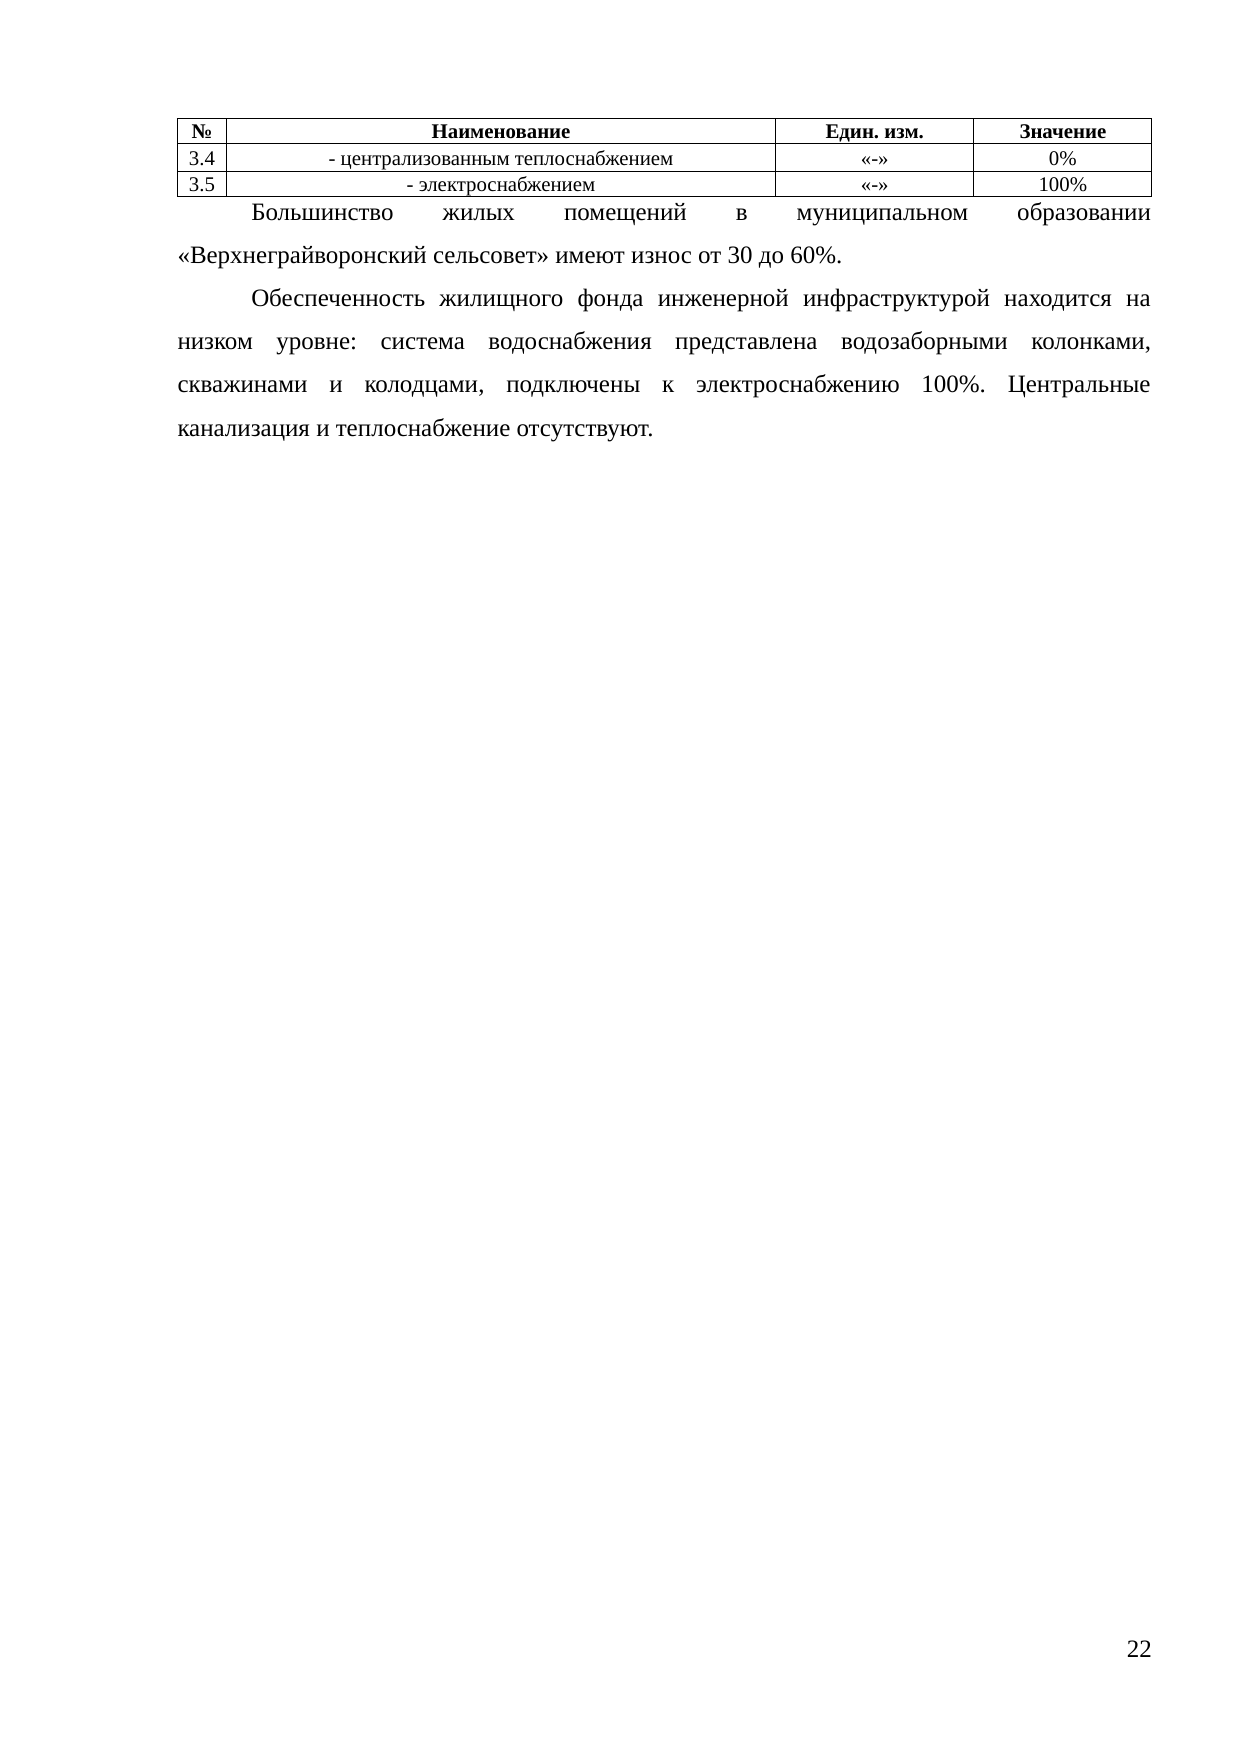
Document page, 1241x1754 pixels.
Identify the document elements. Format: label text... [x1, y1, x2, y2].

table_header Един. изм. [776, 119, 973, 143]
text Обеспеченность жилищного фонда инженерной инфраструктурой находится на низком уровне: система водоснабжения представлена водозаборными колонками, скважинами и колодцами, подключены к электроснабжению 100%. Центральные канализация и теплоснабжение отсутствуют. [177, 283, 1152, 441]
table_cell - централизованным теплоснабжением [227, 144, 775, 171]
table_cell «-» [776, 172, 973, 196]
table_cell 3.4 [178, 144, 226, 171]
table_cell 3.5 [178, 172, 226, 196]
table_header Наименование [227, 119, 775, 143]
table_cell 0% [974, 144, 1151, 171]
text Большинство жилых помещений в муниципальном образовании «Верхнеграйворонский сельсовет» имеют износ от 30 до 60%. [177, 197, 1152, 269]
table_cell - электроснабжением [227, 172, 775, 196]
table_header № [178, 119, 226, 143]
table_header Значение [974, 119, 1151, 143]
table_cell 100% [974, 172, 1151, 196]
table_cell «-» [776, 144, 973, 171]
